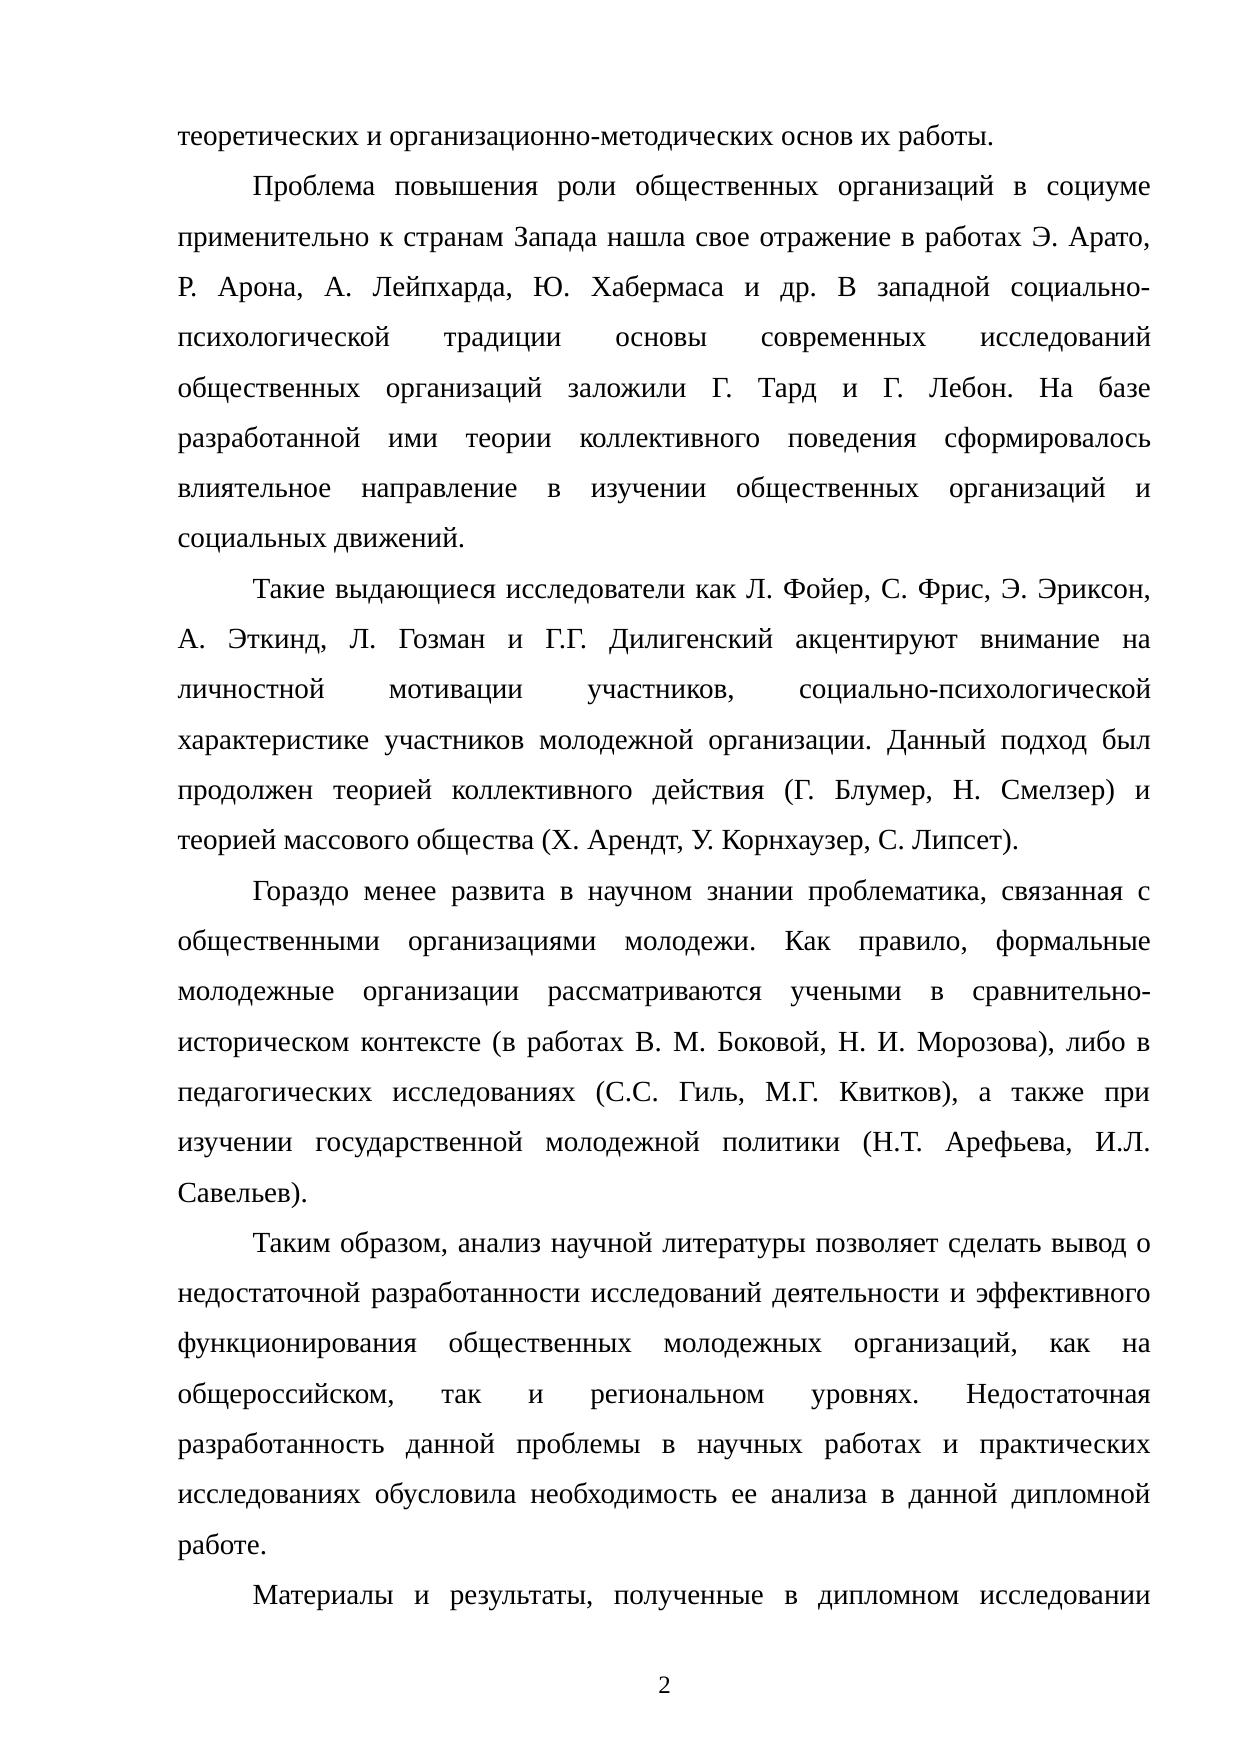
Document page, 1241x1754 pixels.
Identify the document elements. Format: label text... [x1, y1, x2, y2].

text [177, 118, 1152, 152]
text Гораздо менее развита в научном знании проблематика, связанная с общественными организациями молодежи. Как правило, формальные молодежные организации рассматриваются учеными в сравнительно-историческом контексте (в работах В. М. Боковой, Н. И. Морозова), либо в педагогических исследованиях (С.С. Гиль, М.Г. Квитков), а также при изучении государственной молодежной политики (Н.Т. Арефьева, И.Л. Савельев). [177, 873, 1152, 1208]
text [177, 1577, 1152, 1611]
text Проблема повышения роли общественных организаций в социуме применительно к странам Запада нашла свое отражение в работах Э. Арато, Р. Арона, А. Лейпхарда, Ю. Хабермаса и др. В западной социально-психологической традиции основы современных исследований общественных организаций заложили Г. Тард и Г. Лебон. На базе разработанной ими теории коллективного поведения сформировалось влиятельное направление в изучении общественных организаций и социальных движений. [177, 168, 1152, 554]
text Такие выдающиеся исследователи как Л. Фойер, С. Фрис, Э. Эриксон, А. Эткинд, Л. Гозман и Г.Г. Дилигенский акцентируют внимание на личностной мотивации участников, социально-психологической характеристике участников молодежной организации. Данный подход был продолжен теорией коллективного действия (Г. Блумер, Н. Смелзер) и теорией массового общества (X. Арендт, У. Корнхаузер, С. Липсет). [177, 571, 1152, 856]
text Таким образом, анализ научной литературы позволяет сделать вывод о недостаточной разработанности исследований деятельности и эффективного функционирования общественных молодежных организаций, как на общероссийском, так и региональном уровнях. Недостаточная разработанность данной проблемы в научных работах и практических исследованиях обусловила необходимость ее анализа в данной дипломной работе. [177, 1225, 1152, 1560]
